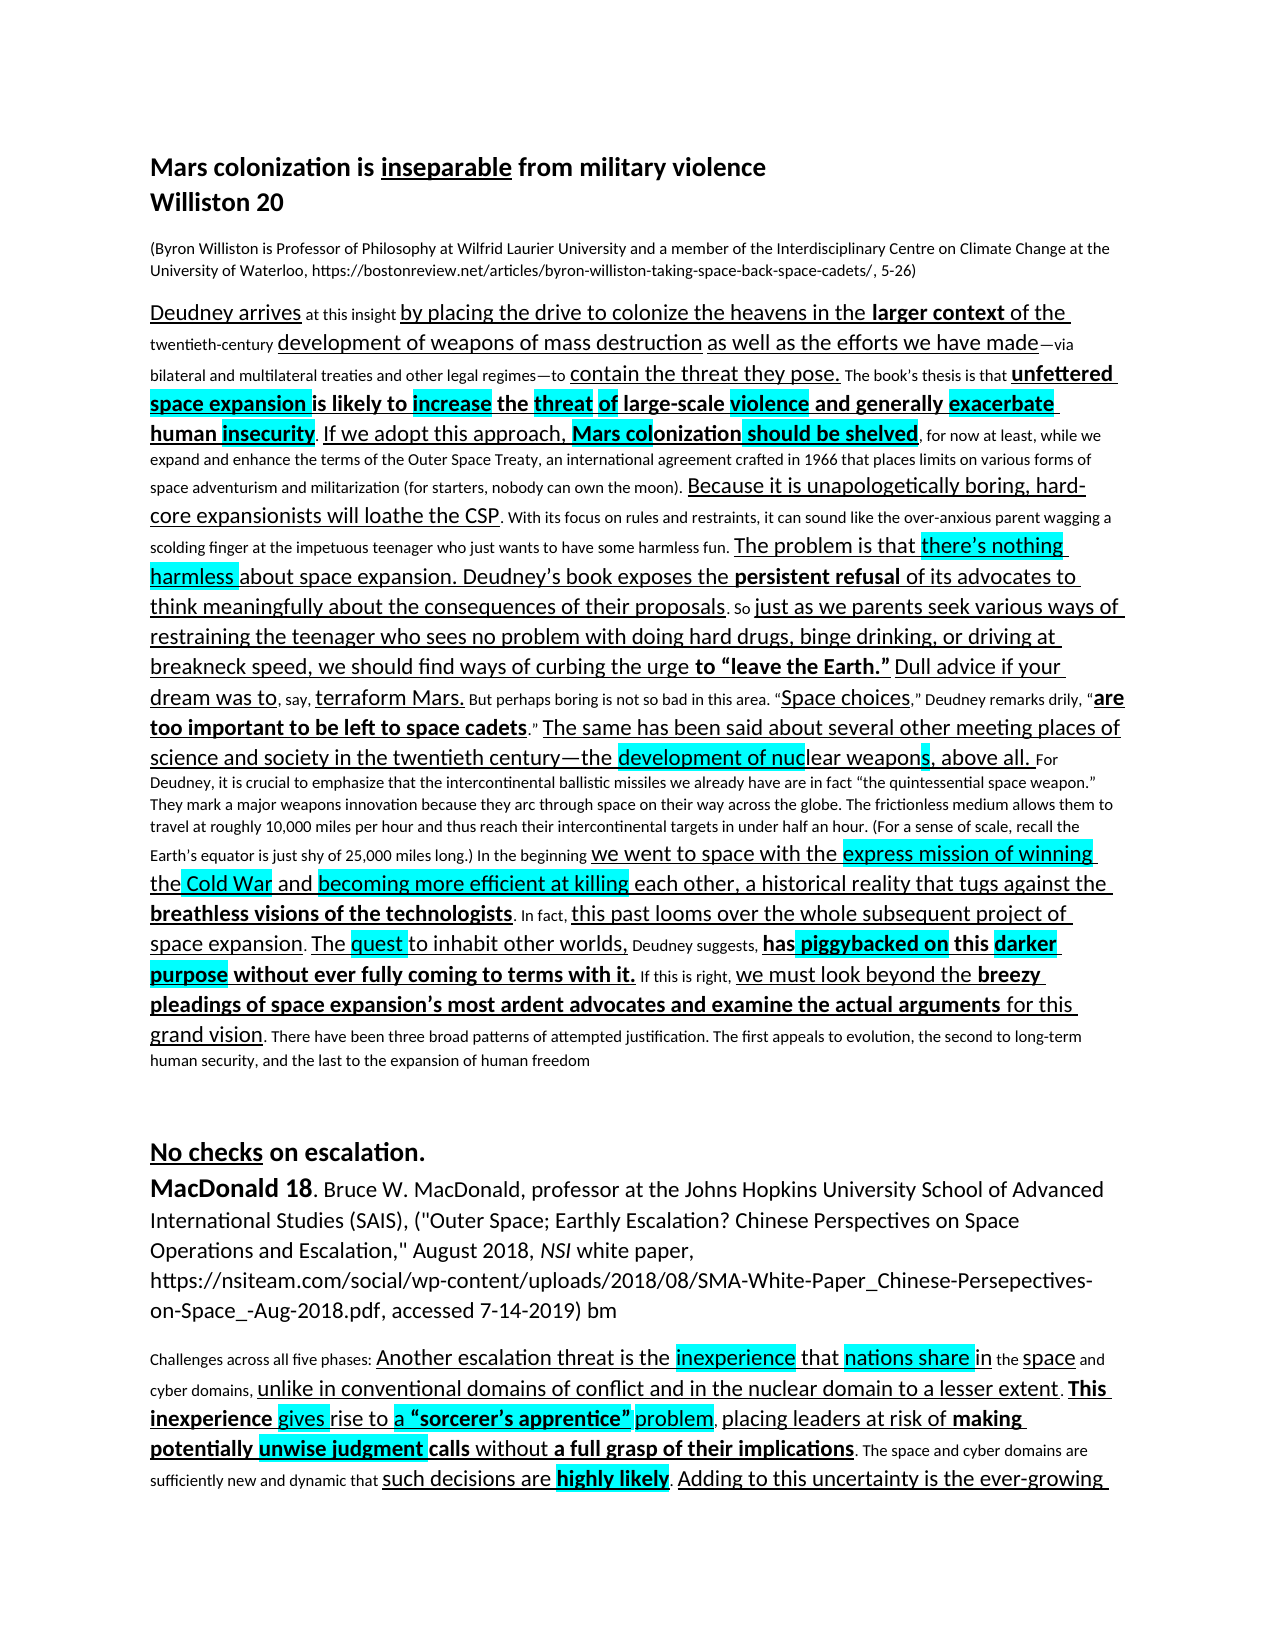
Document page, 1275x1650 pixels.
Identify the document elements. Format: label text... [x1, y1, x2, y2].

text (Byron Williston is Professor of Philosophy at Wilfrid Laurier University and a member of the Interdisciplinary Centre on Climate Change at the University of Waterloo, https://bostonreview.net/articles/byron-williston-taking-space-back-space-cadets/, 5-26) [150, 238, 1125, 280]
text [150, 1343, 1125, 1492]
text MacDonald 18. Bruce W. MacDonald, professor at the Johns Hopkins University School of Advanced International Studies (SAIS), ("Outer Space; Earthly Escalation? Chinese Perspectives on Space Operations and Escalation," August 2018, NSI white paper, https://nsiteam.com/social/wp-content/uploads/2018/08/SMA-White-Paper_Chinese-Persepectives-on-Space_-Aug-2018.pdf, accessed 7-14-2019) bm [150, 1171, 1125, 1325]
text Deudney arrives at this insight by placing the drive to colonize the heavens in the larger context of the twentieth-century development of weapons of mass destruction as well as the efforts we have made—via bilateral and multilateral treaties and other legal regimes—to contain the threat they pose. The book’s thesis is that unfettered space expansion is likely to increase the threat of large-scale violence and generally exacerbate human insecurity. If we adopt this approach, Mars colonization should be shelved, for now at least, while we expand and enhance the terms of the Outer Space Treaty, an international agreement crafted in 1966 that places limits on various forms of space adventurism and militarization (for starters, nobody can own the moon). Because it is unapologetically boring, hard-core expansionists will loathe the CSP. With its focus on rules and restraints, it can sound like the over-anxious parent wagging a scolding finger at the impetuous teenager who just wants to have some harmless fun. The problem is that there’s nothing harmless about space expansion. Deudney’s book exposes the persistent refusal of its advocates to think meaningfully about the consequences of their proposals. So just as we parents seek various ways of restraining the teenager who sees no problem with doing hard drugs, binge drinking, or driving at breakneck speed, we should find ways of curbing the urge to “leave the Earth.” Dull advice if your dream was to, say, terraform Mars. But perhaps boring is not so bad in this area. “Space choices,” Deudney remarks drily, “are too important to be left to space cadets.” The same has been said about several other meeting places of science and society in the twentieth century—the development of nuclear weapons, above all. For Deudney, it is crucial to emphasize that the intercontinental ballistic missiles we already have are in fact “the quintessential space weapon.” They mark a major weapons innovation because they arc through space on their way across the globe. The frictionless medium allows them to travel at roughly 10,000 miles per hour and thus reach their intercontinental targets in under half an hour. (For a sense of scale, recall the Earth’s equator is just shy of 25,000 miles long.) In the beginning we went to space with the express mission of winning the Cold War and becoming more efficient at killing each other, a historical reality that tugs against the breathless visions of the technologists. In fact, this past looms over the whole subsequent project of space expansion. The quest to inhabit other worlds, Deudney suggests, has piggybacked on this darker purpose without ever fully coming to terms with it. If this is right, we must look beyond the breezy pleadings of space expansion’s most ardent advocates and examine the actual arguments for this grand vision. There have been three broad patterns of attempted justification. The first appeals to evolution, the second to long-term human security, and the last to the expansion of human freedom [150, 298, 1125, 1070]
subtitle Mars colonization is inseparable from military violence [150, 150, 1125, 183]
text Williston 20 [150, 186, 1125, 219]
subtitle No checks on escalation. [150, 1135, 1125, 1168]
